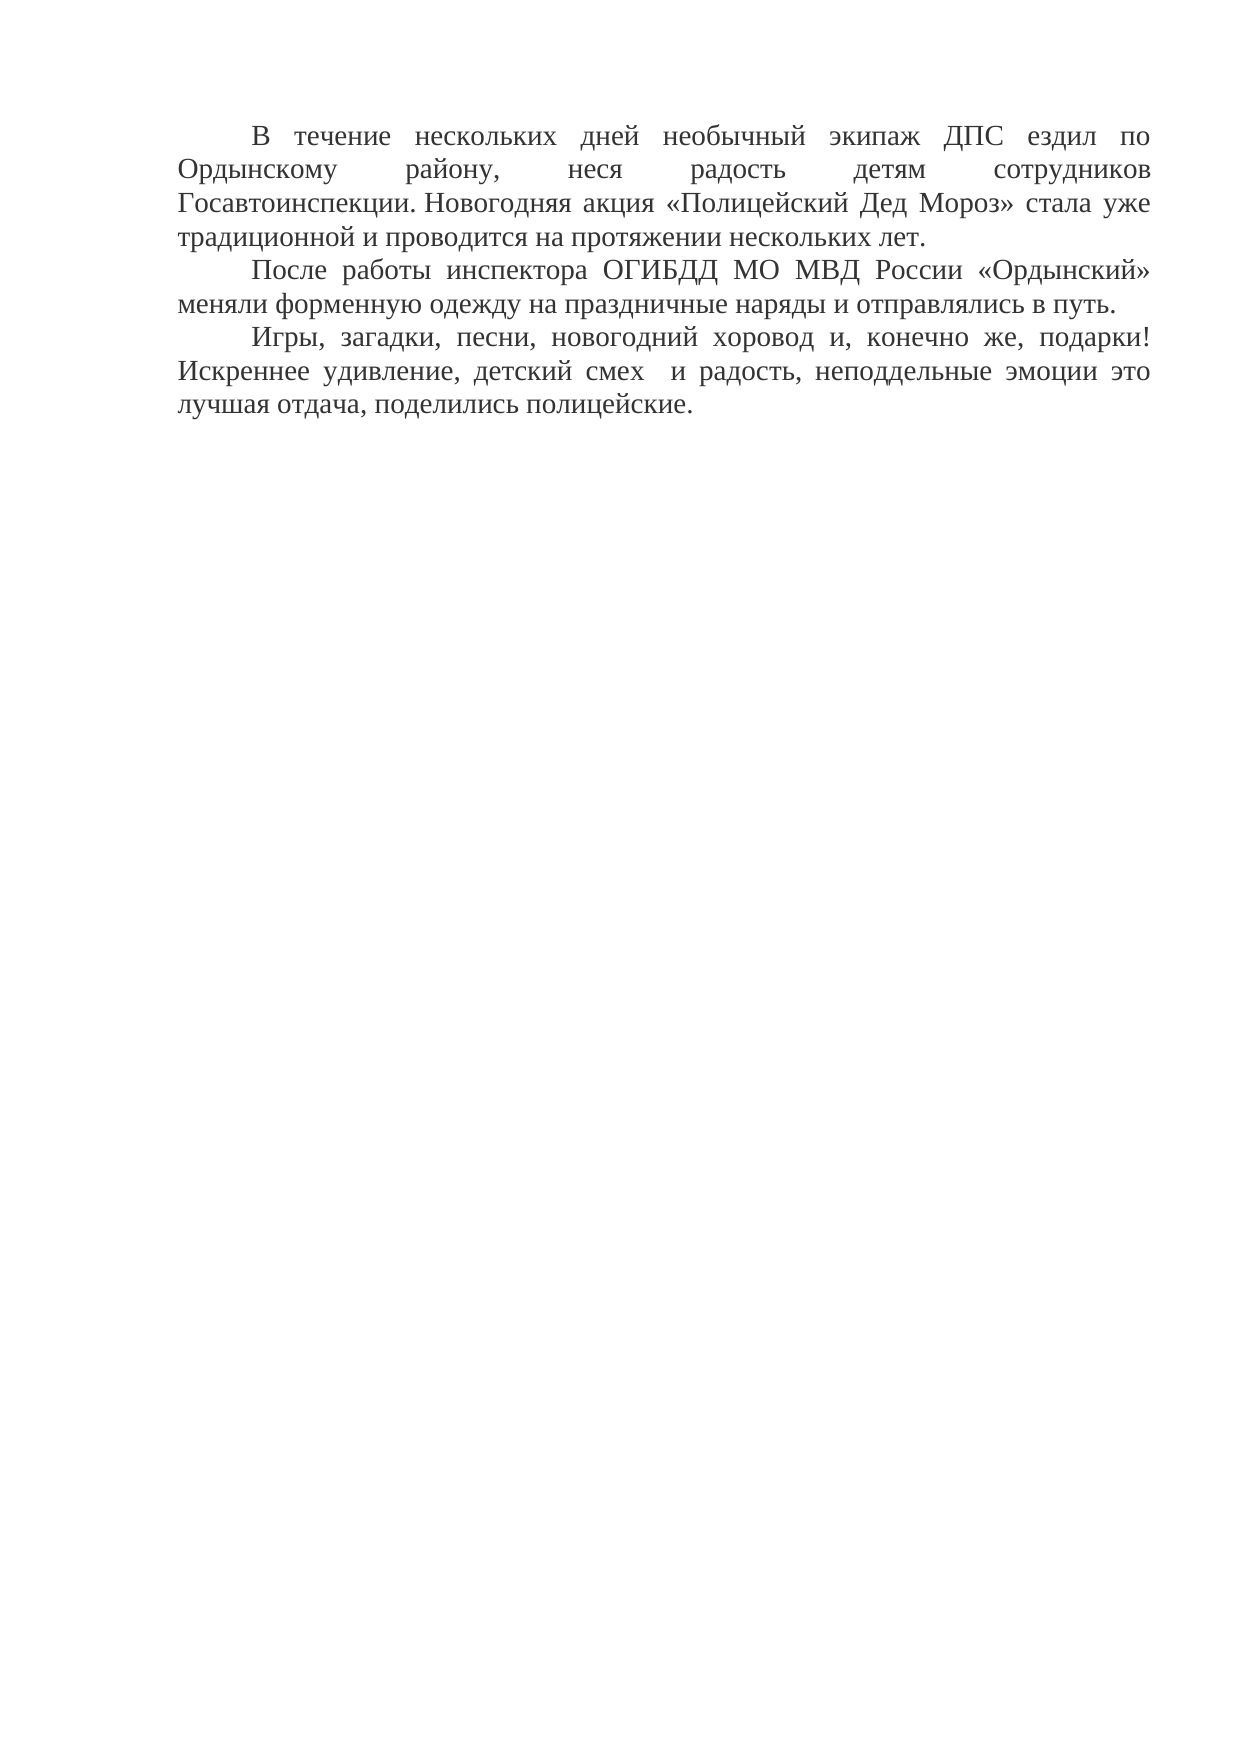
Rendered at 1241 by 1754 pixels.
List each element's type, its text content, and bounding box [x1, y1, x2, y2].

text Игры, загадки, песни, новогодний хоровод и, конечно же, подарки! Искреннее удивление, детский смех и радость, неподдельные эмоции это лучшая отдача, поделились полицейские. [177, 319, 1152, 420]
text В течение нескольких дней необычный экипаж ДПС ездил по Ордынскому району, неся радость детям сотрудников Госавтоинспекции. Новогодняя акция «Полицейский Дед Мороз» стала уже традиционной и проводится на протяжении нескольких лет. [177, 118, 1152, 252]
text После работы инспектора ОГИБДД МО МВД России «Ордынский» меняли форменную одежду на праздничные наряды и отправлялись в путь. [177, 252, 1152, 319]
